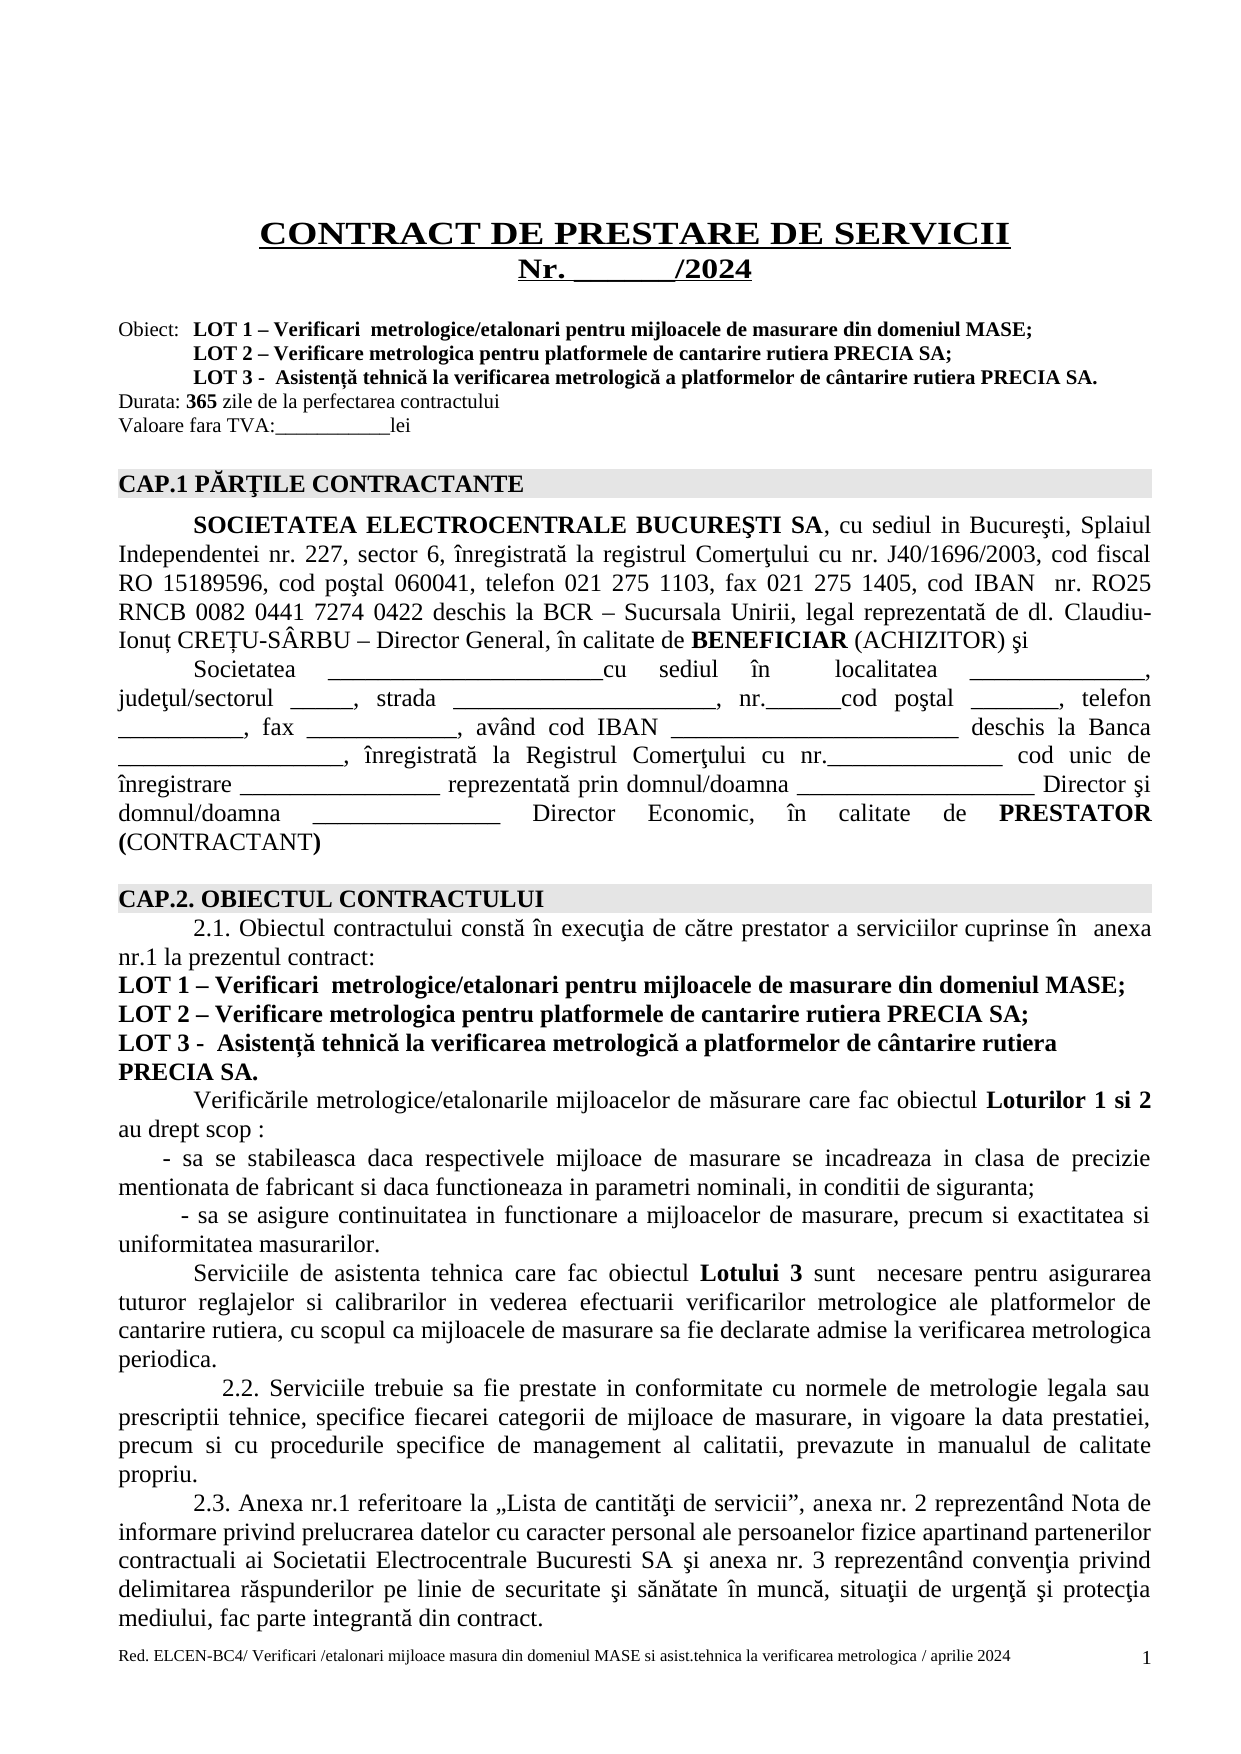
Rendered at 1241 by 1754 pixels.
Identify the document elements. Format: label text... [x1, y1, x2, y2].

text LOT 2 – Verificare metrologica pentru platformele de cantarire rutiera PRECIA SA; [118, 341, 1152, 365]
subtitle CAP.1 PĂRŢILE CONTRACTANTE [118, 469, 1152, 498]
text Verificările metrologice/etalonarile mijloacelor de măsurare care fac obiectul Loturilor 1 si 2 au drept scop : [118, 1086, 1152, 1143]
text 2.2. Serviciile trebuie sa fie prestate in conformitate cu normele de metrologie legala sau prescriptii tehnice, specifice fiecarei categorii de mijloace de masurare, in vigoare la data prestatiei, precum si cu procedurile specifice de management al calitatii, prevazute in manualul de calitate propriu. [118, 1373, 1152, 1488]
text - sa se asigure continuitatea in functionare a mijloacelor de masurare, precum si exactitatea si uniformitatea masurarilor. [118, 1201, 1152, 1258]
text SOCIETATEA ELECTROCENTRALE BUCUREŞTI SA, cu sediul in Bucureşti, Splaiul Independentei nr. 227, sector 6, înregistrată la registrul Comerţului cu nr. J40/1696/2003, cod fiscal RO 15189596, cod poştal 060041, telefon 021 275 1103, fax 021 275 1405, cod IBAN nr. RO25 RNCB 0082 0441 7274 0422 deschis la BCR – Sucursala Unirii, legal reprezentată de dl. Claudiu-Ionuț CREȚU-SÂRBU – Director General, în calitate de beneficiar (ACHIZITOR) şi [118, 511, 1152, 654]
text Nr. ______/2024 [118, 252, 1152, 284]
text CONTRACT DE PRESTARE DE SERVICII [118, 215, 1152, 252]
text Durata: 365 zile de la perfectarea contractului [118, 389, 1152, 413]
text 2.3. Anexa nr.1 referitoare la „Lista de cantităţi de servicii”, anexa nr. 2 reprezentând Nota de informare privind prelucrarea datelor cu caracter personal ale persoanelor fizice apartinand partenerilor contractuali ai Societatii Electrocentrale Bucuresti SA şi anexa nr. 3 reprezentând convenţia privind delimitarea răspunderilor pe linie de securitate şi sănătate în muncă, situaţii de urgenţă şi protecţia mediului, fac parte integrantă din contract. [118, 1488, 1152, 1632]
text LOT 3 - Asistență tehnică la verificarea metrologică a platformelor de cântarire rutiera PRECIA SA. [118, 1028, 1152, 1086]
text - sa se stabileasca daca respectivele mijloace de masurare se incadreaza in clasa de precizie mentionata de fabricant si daca functioneaza in parametri nominali, in conditii de siguranta; [118, 1143, 1152, 1201]
text Obiect: LOT 1 – Verificari metrologice/etalonari pentru mijloacele de masurare din domeniul MASE; [118, 317, 1152, 341]
text Societatea ______________________cu sediul în localitatea ______________, judeţul/sectorul _____, strada _____________________, nr.______cod poştal _______, telefon __________, fax ____________, având cod IBAN _______________________ deschis la Banca __________________, înregistrată la Registrul Comerţului cu nr.______________ cod unic de înregistrare ________________ reprezentată prin domnul/doamna ___________________ Director şi domnul/doamna _______________ Director Economic, în calitate de PRESTATOR (CONTRACTANT) [118, 654, 1152, 856]
text LOT 2 – Verificare metrologica pentru platformele de cantarire rutiera PRECIA SA; [118, 999, 1152, 1028]
text Valoare fara TVA:___________lei [118, 413, 1152, 437]
text LOT 3 - Asistență tehnică la verificarea metrologică a platformelor de cântarire rutiera PRECIA SA. [118, 365, 1152, 389]
text CAP.2. OBIECTUL CONTRACTULUI [118, 884, 1152, 913]
text Serviciile de asistenta tehnica care fac obiectul Lotului 3 sunt necesare pentru asigurarea tuturor reglajelor si calibrarilor in vederea efectuarii verificarilor metrologice ale platformelor de cantarire rutiera, cu scopul ca mijloacele de masurare sa fie declarate admise la verificarea metrologica periodica. [118, 1258, 1152, 1373]
text 2.1. Obiectul contractului constă în execuţia de către prestator a serviciilor cuprinse în anexa nr.1 la prezentul contract: [118, 913, 1152, 971]
text LOT 1 – Verificari metrologice/etalonari pentru mijloacele de masurare din domeniul MASE; [118, 971, 1152, 999]
